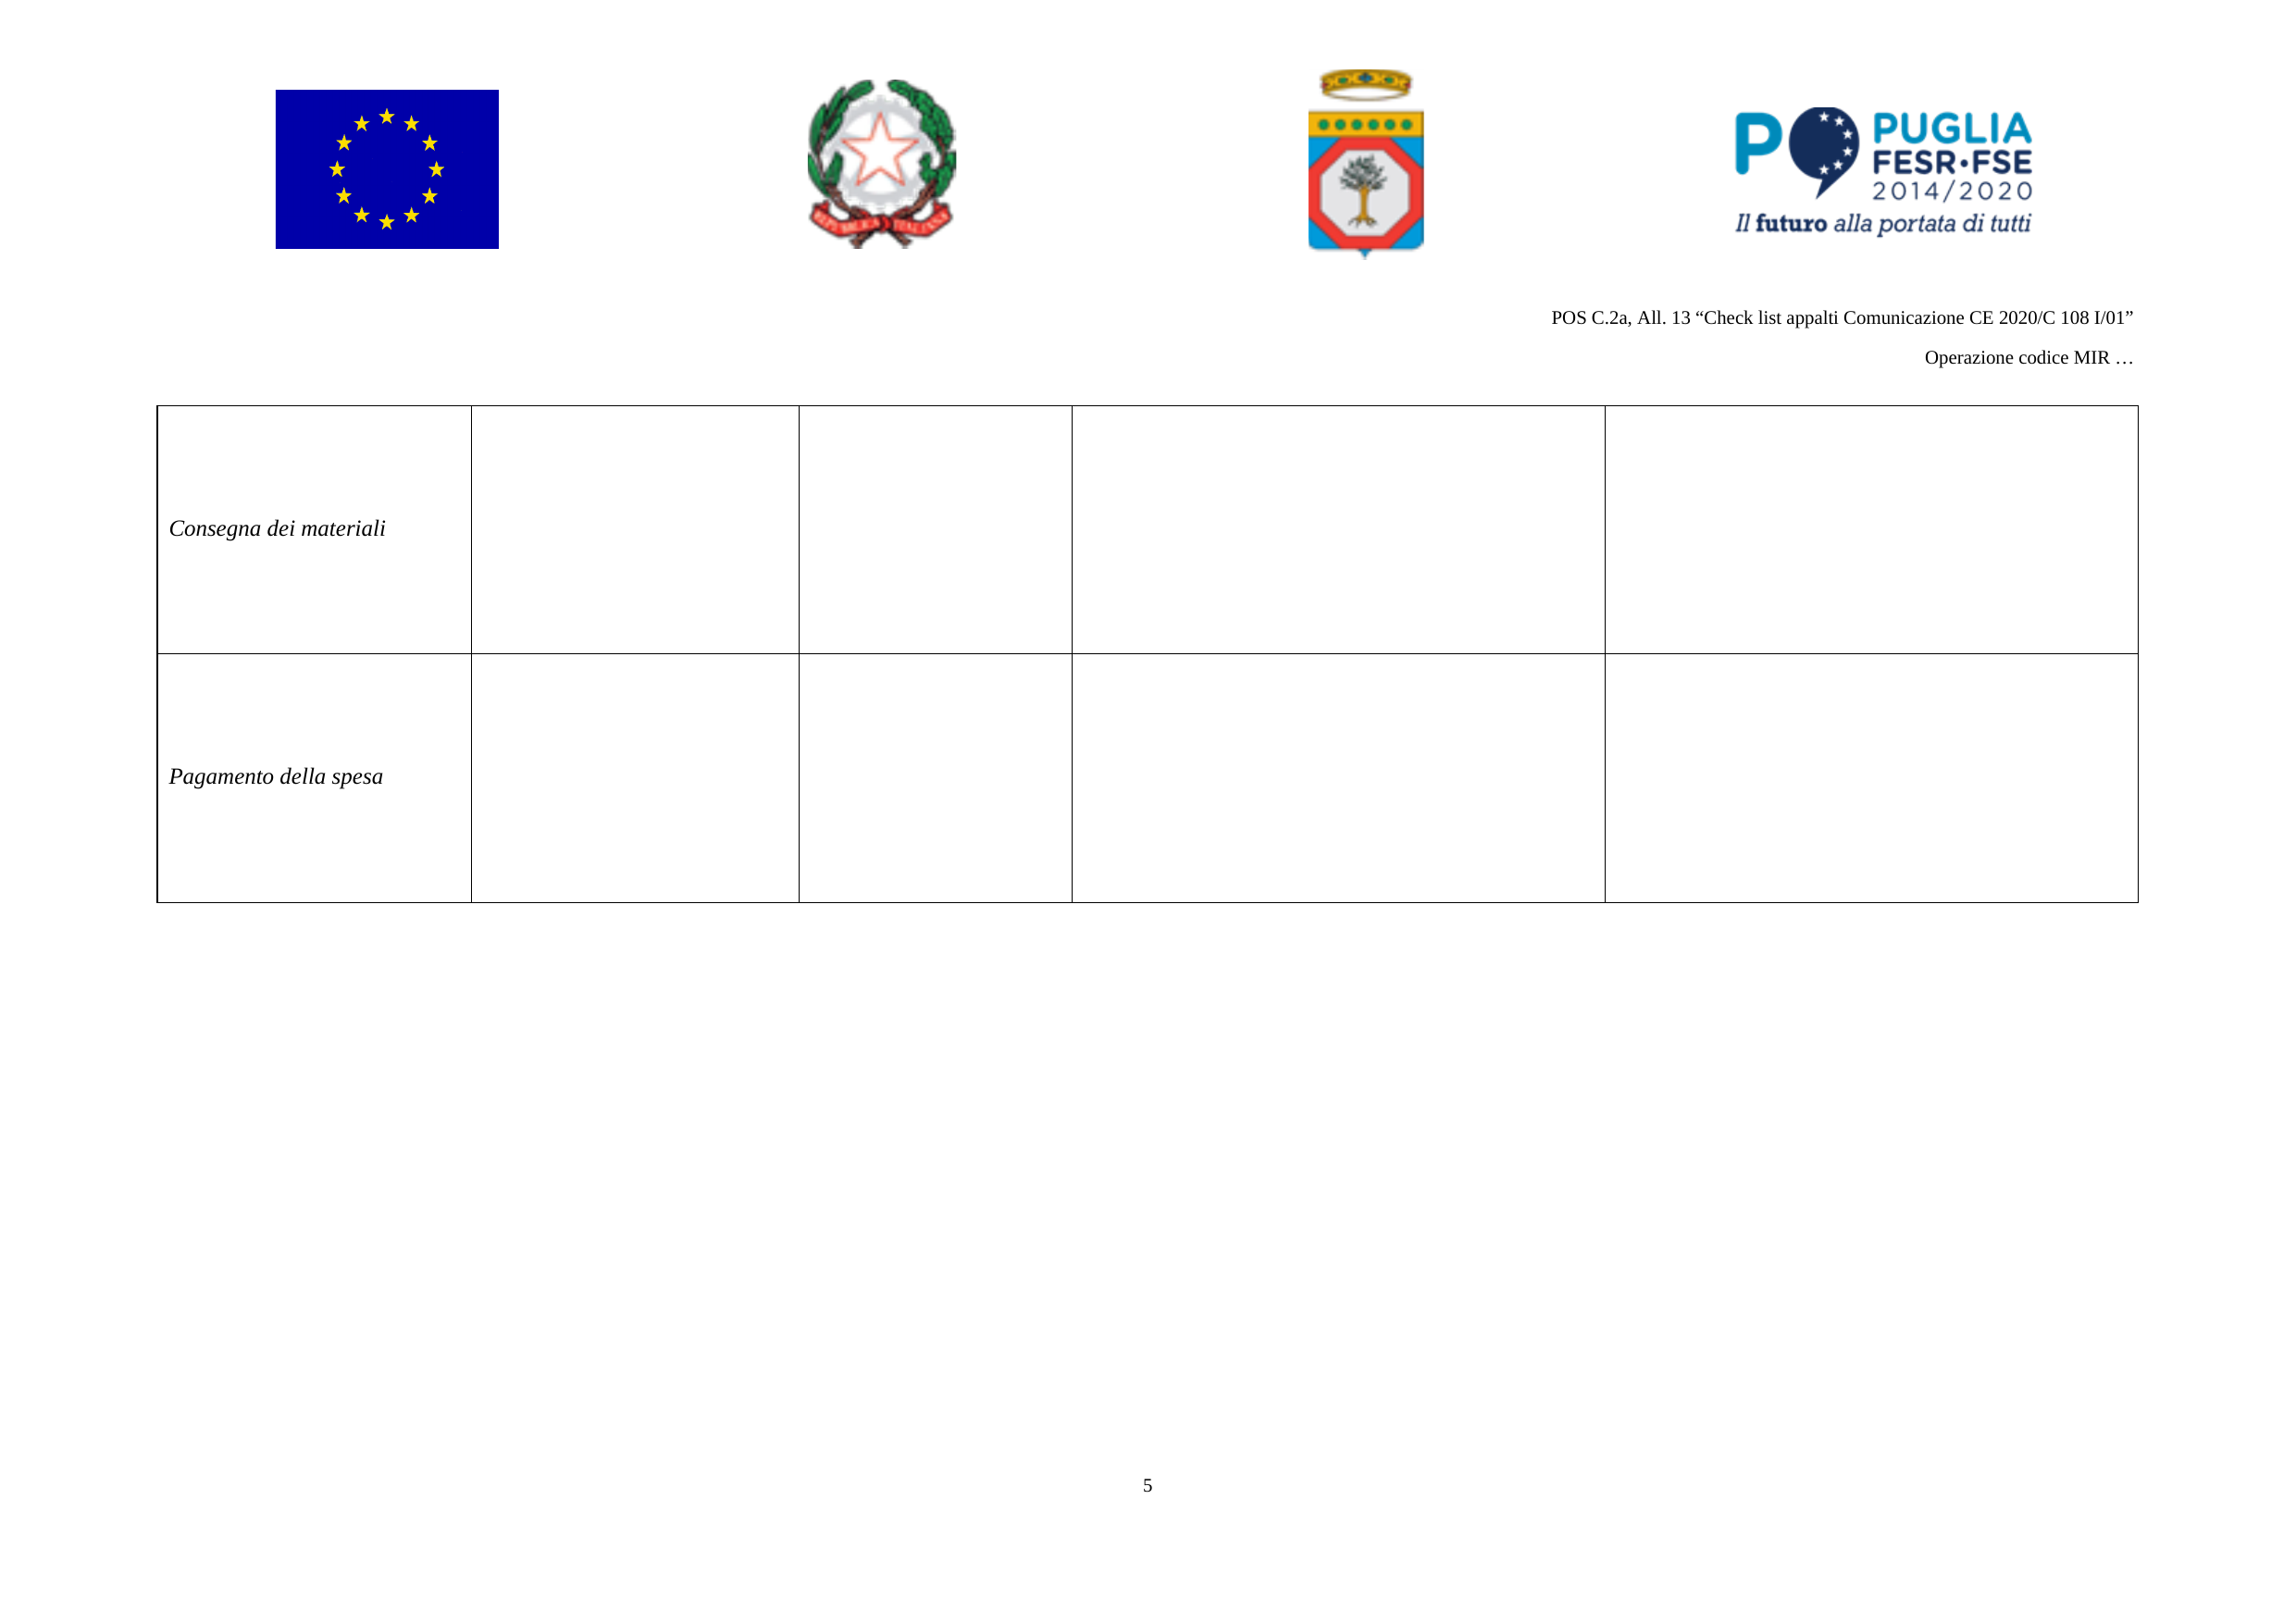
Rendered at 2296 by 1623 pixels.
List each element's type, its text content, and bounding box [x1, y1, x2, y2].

table_cell [800, 406, 1072, 653]
table_cell Pagamento della spesa [158, 654, 471, 902]
picture [1308, 69, 1424, 260]
table_cell [1606, 654, 2138, 902]
table_cell Consegna dei materiali [158, 406, 471, 653]
picture [1719, 107, 2045, 249]
table_cell [472, 654, 799, 902]
table_cell [1606, 406, 2138, 653]
picture [807, 80, 957, 249]
table_cell [800, 654, 1072, 902]
table_cell [1073, 406, 1605, 653]
table_cell [1073, 654, 1605, 902]
table_cell [472, 406, 799, 653]
picture [275, 90, 499, 249]
